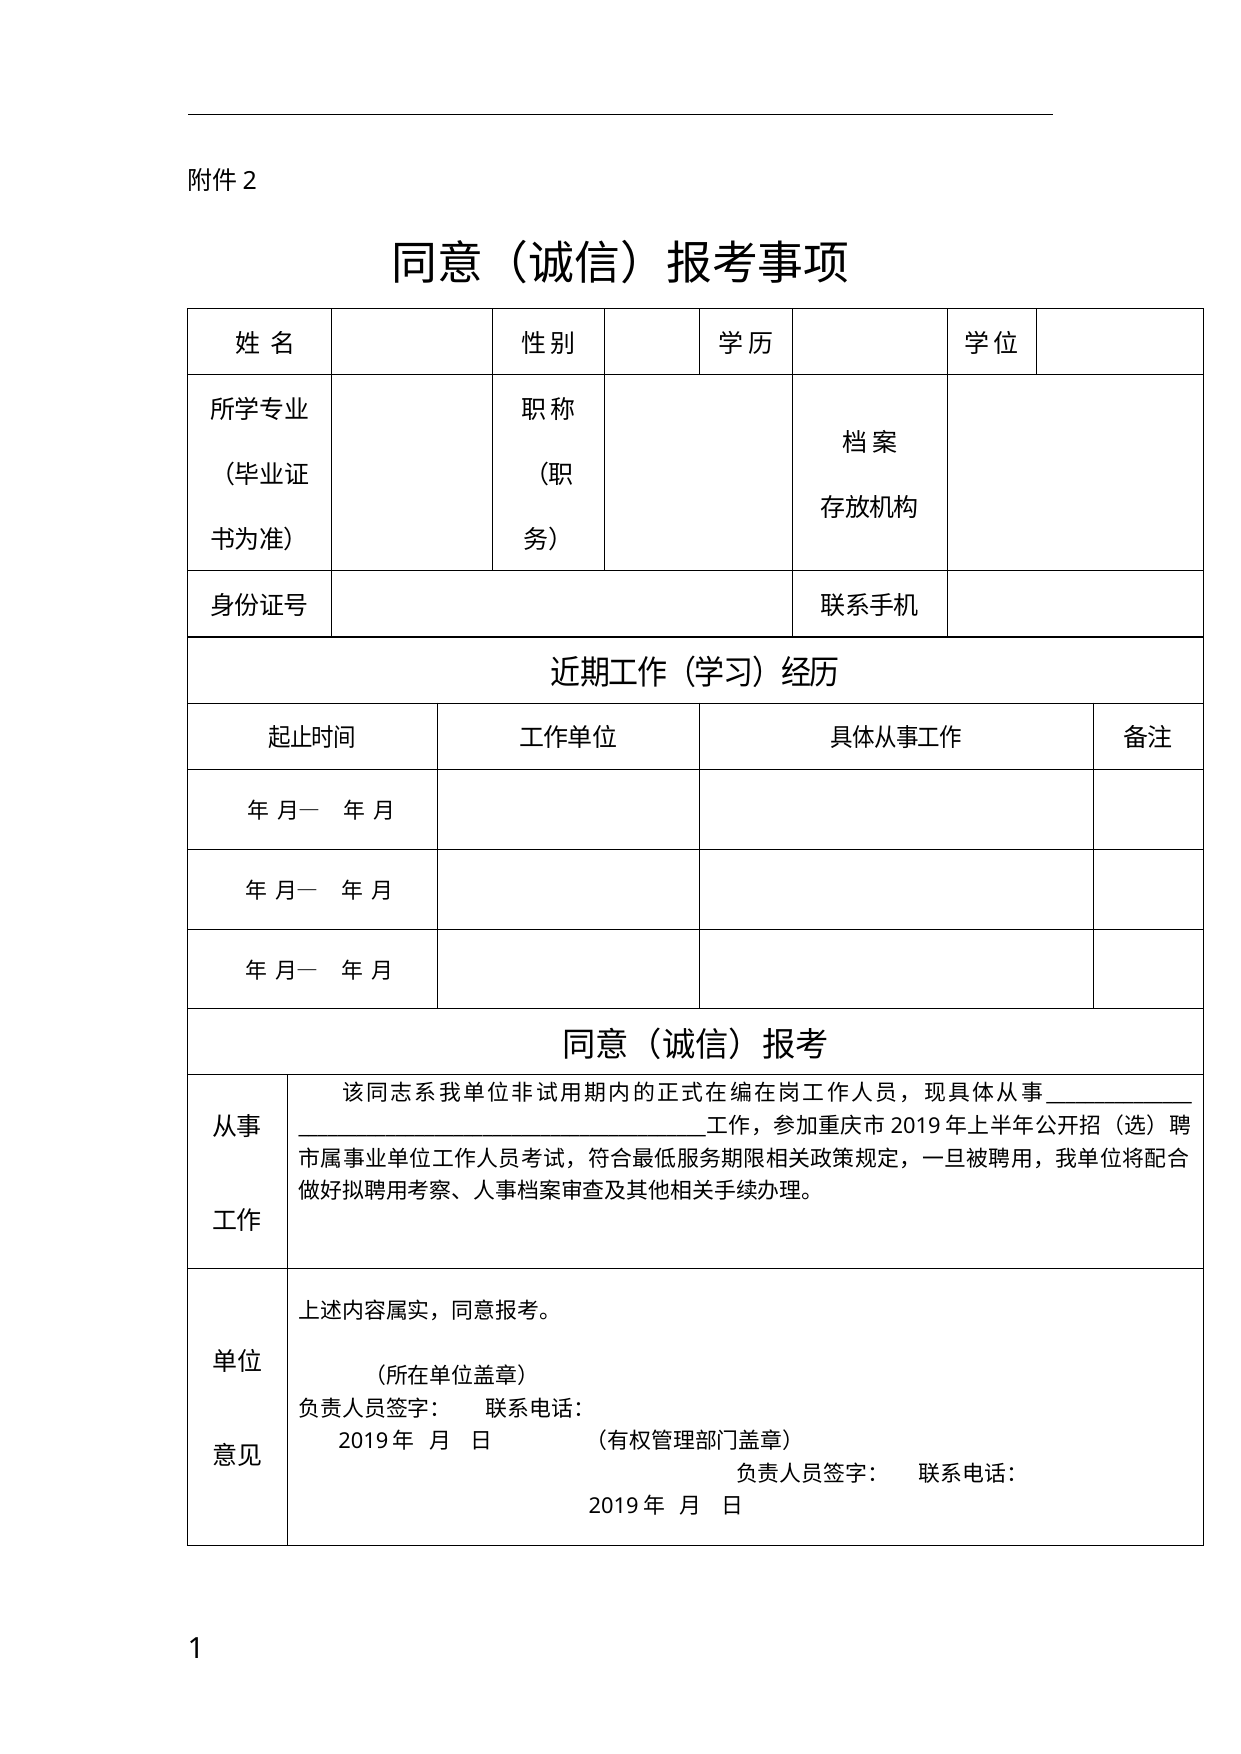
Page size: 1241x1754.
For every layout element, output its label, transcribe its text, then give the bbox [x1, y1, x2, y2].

table_cell 职 称 （职务） [493, 375, 604, 570]
table_cell 上述内容属实，同意报考。 （所在单位盖章） 负责人员签字： 联系电话： 2019年 月 日 （有权管理部门盖章） 负责人员签字： 联系电话： 2019年 月 日 [288, 1269, 1203, 1544]
table_cell [1094, 770, 1203, 849]
table_cell 身份证号 [188, 571, 331, 636]
table_cell 档 案 存放机构 [793, 375, 947, 570]
text 附件2 [187, 146, 1053, 211]
table_cell [948, 375, 1203, 570]
table_cell 同意（诚信）报考 [188, 1009, 1203, 1074]
table_cell 起止时间 [188, 704, 437, 768]
table_cell 备注 [1094, 704, 1203, 768]
table_header 性 别 [493, 309, 604, 374]
table_cell 所学专业（毕业证书为准） [188, 375, 331, 570]
text 同意（诚信）报考事项 [187, 211, 1053, 308]
table_header [1037, 309, 1203, 374]
table_cell [1094, 930, 1203, 1008]
table_cell 年 月— 年 月 [188, 930, 437, 1008]
table_cell 该同志系我单位非试用期内的正式在编在岗工作人员，现具体从事_______________ __________________________________________工作，参加重庆市2019年上半年公开招（选）聘市属事业单位工作人员考试，符合最低服务期限相关政策规定，一旦被聘用，我单位将配合做好拟聘用考察、人事档案审查及其他相关手续办理。 [288, 1075, 1203, 1267]
table_header 姓 名 [188, 309, 331, 374]
table_header [793, 309, 947, 374]
table_header 学 位 [948, 309, 1036, 374]
table_cell 工作单位 [438, 704, 699, 768]
table_cell 从事 工作 [188, 1075, 287, 1267]
table_header [605, 309, 699, 374]
table_cell 年 月— 年 月 [188, 850, 437, 929]
table_cell [948, 571, 1203, 636]
table_cell [438, 930, 699, 1008]
table_cell [438, 850, 699, 929]
table_cell [1094, 850, 1203, 929]
table_cell [438, 770, 699, 849]
table_cell 联系手机 [793, 571, 947, 636]
table_cell 具体从事工作 [700, 704, 1093, 768]
table_cell [700, 930, 1093, 1008]
table_cell 年 月— 年 月 [188, 770, 437, 849]
table_header [332, 309, 492, 374]
table_header 学 历 [700, 309, 792, 374]
table_cell [700, 770, 1093, 849]
table_cell [700, 850, 1093, 929]
table_cell [332, 571, 792, 636]
table_cell [332, 375, 492, 570]
table_cell [605, 375, 792, 570]
table_cell 近期工作（学习）经历 [188, 638, 1203, 702]
table_cell 单位 意见 [188, 1269, 287, 1544]
